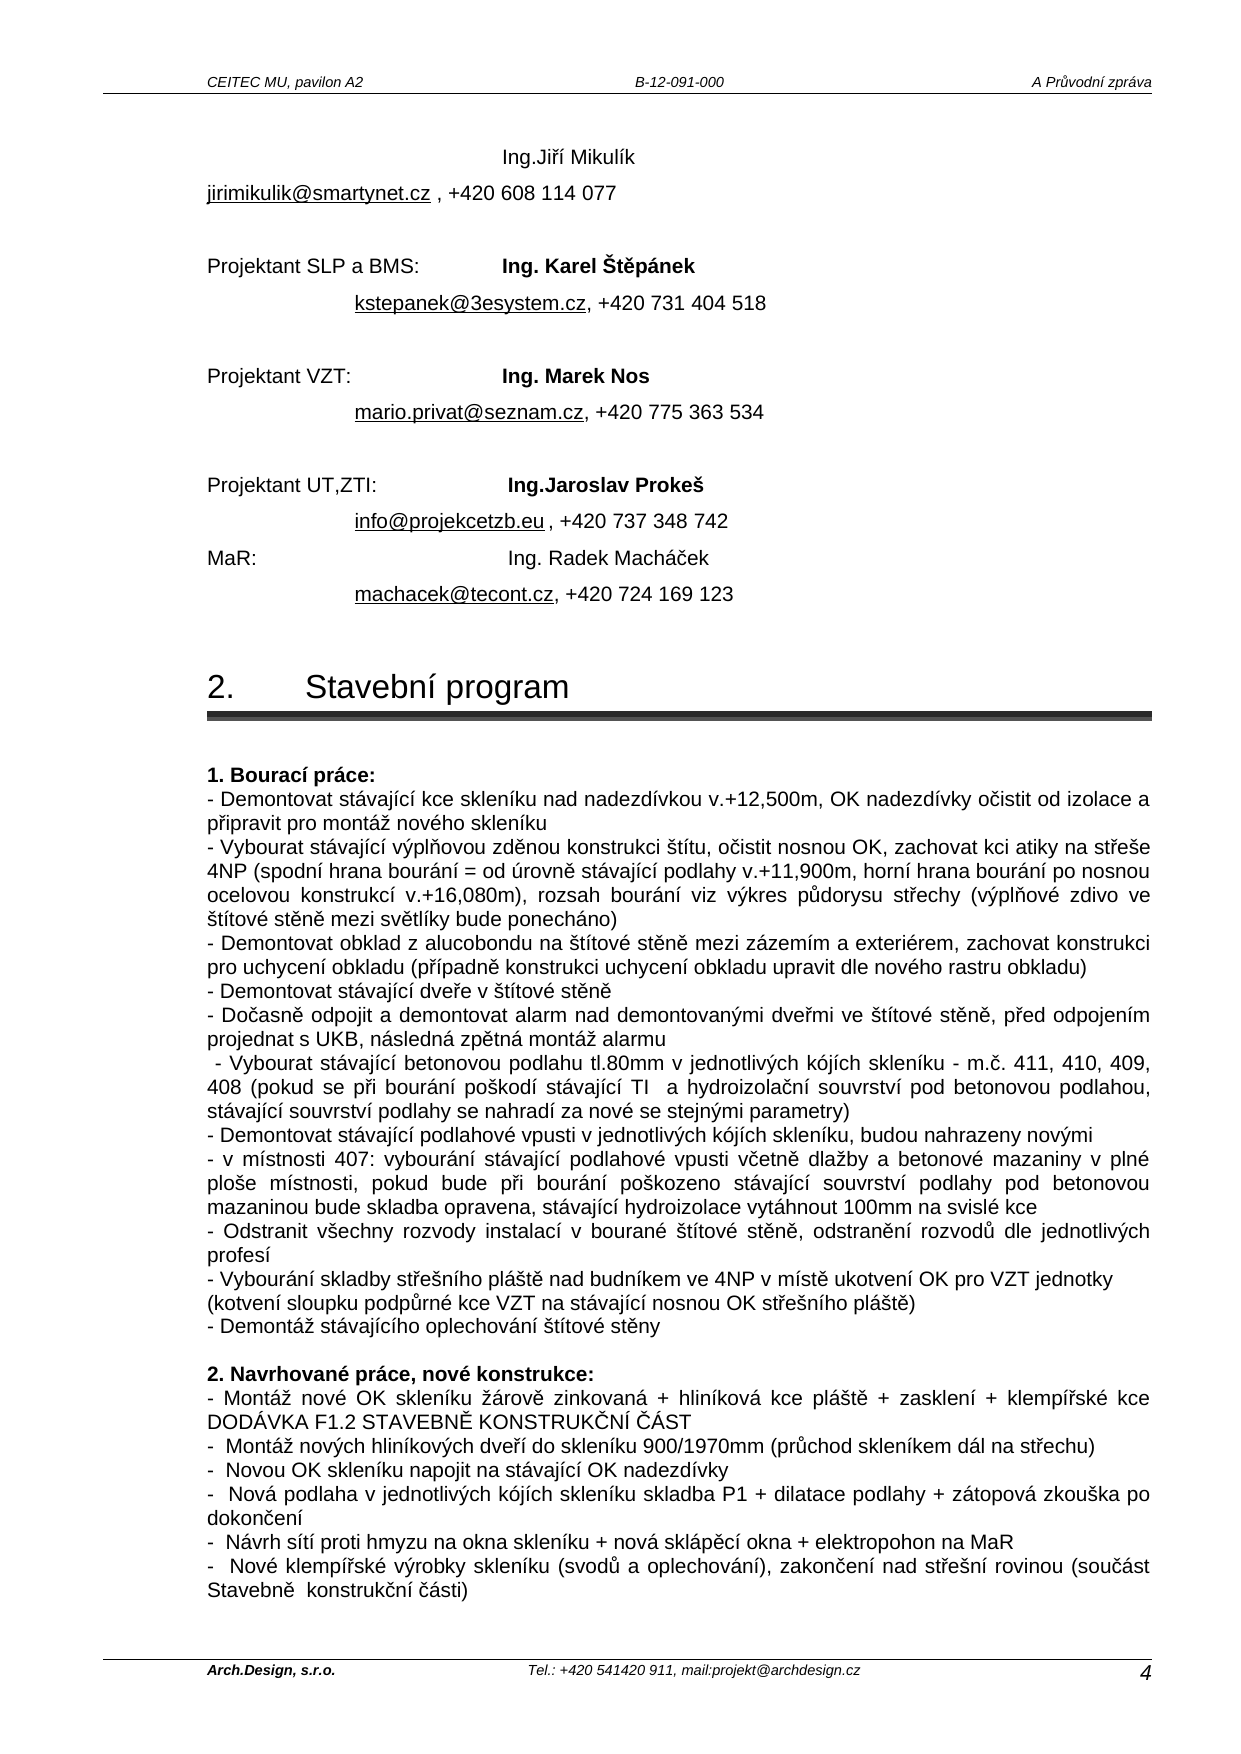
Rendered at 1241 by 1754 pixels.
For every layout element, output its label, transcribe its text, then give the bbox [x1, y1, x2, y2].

text - Dočasně odpojit a demontovat alarm nad demontovanými dveřmi ve štítové stěně, před odpojením projednat s UKB, následná zpětná montáž alarmu [207, 1003, 1152, 1051]
text - Montáž nové OK skleníku žárově zinkovaná + hliníková kce pláště + zasklení + klempířské kce DODÁVKA F1.2 STAVEBNĚ KONSTRUKČNÍ ČÁST [207, 1386, 1152, 1434]
text - v místnosti 407: vybourání stávající podlahové vpusti včetně dlažby a betonové mazaniny v plné ploše místnosti, pokud bude při bourání poškozeno stávající souvrství podlahy pod betonovou mazaninou bude skladba opravena, stávající hydroizolace vytáhnout 100mm na svislé kce [207, 1147, 1152, 1218]
text 2. Navrhované práce, nové konstrukce: [207, 1362, 1152, 1386]
text - Demontovat stávající dveře v štítové stěně [207, 979, 1152, 1003]
text - Vybourat stávající výplňovou zděnou konstrukci štítu, očistit nosnou OK, zachovat kci atiky na střeše 4NP (spodní hrana bourání = od úrovně stávající podlahy v.+11,900m, horní hrana bourání po nosnou ocelovou konstrukcí v.+16,080m), rozsah bourání viz výkres půdorysu střechy (výplňové zdivo ve štítové stěně mezi světlíky bude ponecháno) [207, 835, 1152, 931]
text - Vybourání skladby střešního pláště nad budníkem ve 4NP v místě ukotvení OK pro VZT jednotky [207, 1266, 1152, 1290]
subtitle Stavební program [207, 668, 1152, 708]
text Projektant SLP a BMS: Ing. Karel Štěpánek [207, 254, 1152, 278]
text machacek@tecont.cz, +420 724 169 123 [207, 582, 1152, 606]
text - Odstranit všechny rozvody instalací v bourané štítové stěně, odstranění rozvodů dle jednotlivých profesí [207, 1218, 1152, 1266]
text - Nová podlaha v jednotlivých kójích skleníku skladba P1 + dilatace podlahy + zátopová zkouška po dokončení [207, 1482, 1152, 1530]
text - Návrh sítí proti hmyzu na okna skleníku + nová sklápěcí okna + elektropohon na MaR [207, 1530, 1152, 1554]
text kstepanek@3esystem.cz, +420 731 404 518 [207, 291, 1152, 314]
text - Montáž nových hliníkových dveří do skleníku 900/1970mm (průchod skleníkem dál na střechu) [207, 1434, 1152, 1458]
text - Novou OK skleníku napojit na stávající OK nadezdívky [207, 1458, 1152, 1482]
text jirimikulik@smartynet.cz , +420 608 114 077 [207, 181, 1152, 205]
text (kotvení sloupku podpůrné kce VZT na stávající nosnou OK střešního pláště) [207, 1290, 1152, 1314]
text Projektant VZT: Ing. Marek Nos [207, 363, 1152, 387]
text - Vybourat stávající betonovou podlahu tl.80mm v jednotlivých kójích skleníku - m.č. 411, 410, 409, 408 (pokud se při bourání poškodí stávající TI a hydroizolační souvrství pod betonovou podlahou, stávající souvrství podlahy se nahradí za nové se stejnými parametry) [207, 1051, 1152, 1123]
text 1. Bourací práce: [207, 763, 1152, 787]
text - Demontáž stávajícího oplechování štítové stěny [207, 1314, 1152, 1338]
text Projektant UT,ZTI: Ing.Jaroslav Prokeš [207, 473, 1152, 497]
text Ing.Jiří Mikulík [207, 145, 1152, 169]
text info@projekcetzb.eu , +420 737 348 742 [207, 509, 1152, 533]
text - Demontovat stávající podlahové vpusti v jednotlivých kójích skleníku, budou nahrazeny novými [207, 1123, 1152, 1147]
text - Nové klempířské výrobky skleníku (svodů a oplechování), zakončení nad střešní rovinou (součást Stavebně konstrukční části) [207, 1554, 1152, 1602]
text - Demontovat obklad z alucobondu na štítové stěně mezi zázemím a exteriérem, zachovat konstrukci pro uchycení obkladu (případně konstrukci uchycení obkladu upravit dle nového rastru obkladu) [207, 931, 1152, 979]
text MaR: Ing. Radek Macháček [207, 546, 1152, 570]
text - Demontovat stávající kce skleníku nad nadezdívkou v.+12,500m, OK nadezdívky očistit od izolace a připravit pro montáž nového skleníku [207, 787, 1152, 835]
text mario.privat@seznam.cz, +420 775 363 534 [207, 400, 1152, 424]
